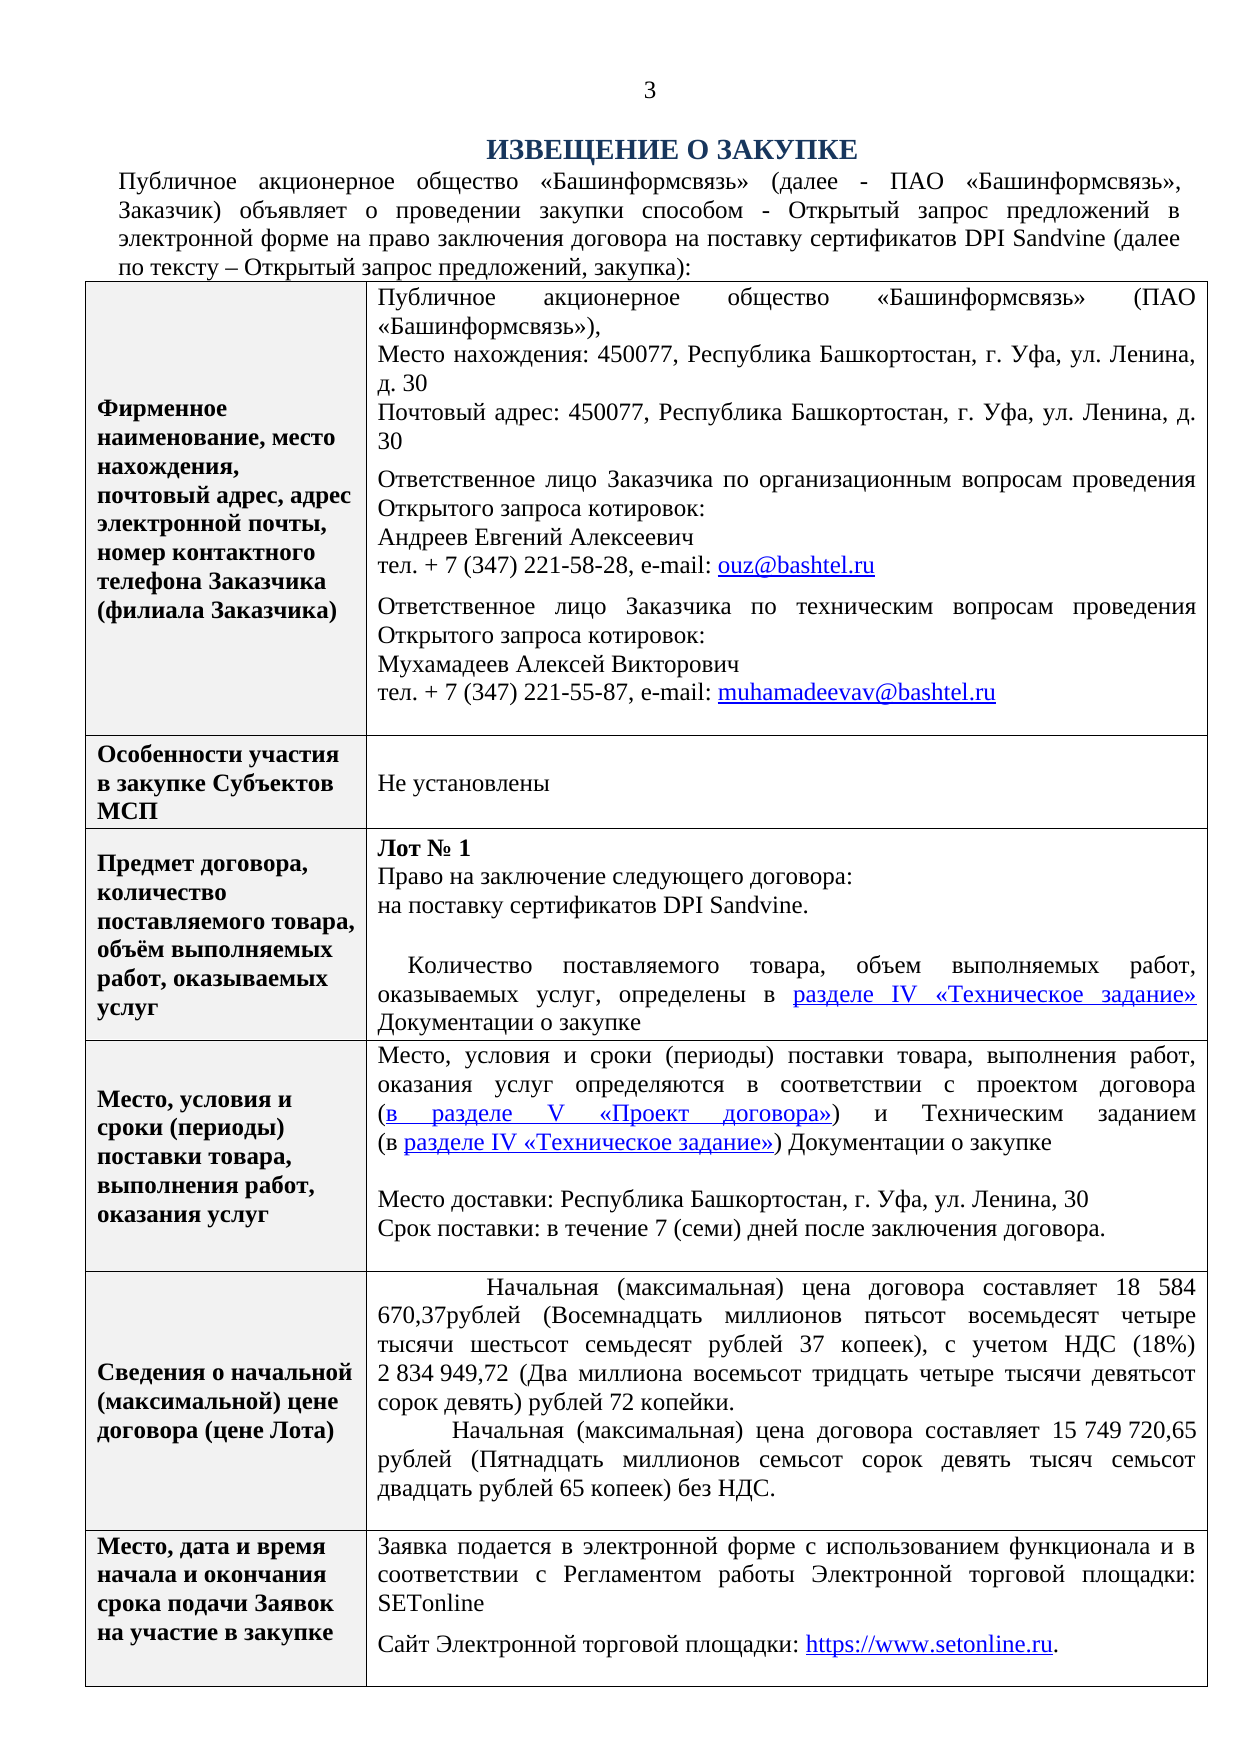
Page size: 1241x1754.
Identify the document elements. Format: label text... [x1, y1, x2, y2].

table_cell Место, условия и сроки (периоды) поставки товара, выполнения работ, оказания услуг [86, 1041, 366, 1271]
table_cell Особенности участия в закупке Субъектов МСП [86, 736, 366, 828]
table_header Фирменное наименование, место нахождения, почтовый адрес, адрес электронной почты, номер контактного телефона Заказчика (филиала Заказчика) [86, 282, 366, 735]
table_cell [367, 1531, 1207, 1686]
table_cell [86, 1531, 366, 1686]
table_cell Место, условия и сроки (периоды) поставки товара, выполнения работ, оказания услуг определяются в соответствии с проектом договора (в разделе V «Проект договора») и Техническим заданием (в разделе IV «Техническое задание») Документации о закупке Место доставки: Республика Башкортостан, г. Уфа, ул. Ленина, 30 Срок поставки: в течение 7 (семи) дней после заключения договора. [367, 1041, 1207, 1271]
table_cell Сведения о начальной (максимальной) цене договора (цене Лота) [86, 1272, 366, 1530]
table_cell Начальная (максимальная) цена договора составляет 18 584 670,37рублей (Восемнадцать миллионов пятьсот восемьдесят четыре тысячи шестьсот семьдесят рублей 37 копеек), с учетом НДС (18%) 2 834 949,72 (Два миллиона восемьсот тридцать четыре тысячи девятьсот сорок девять) рублей 72 копейки. Начальная (максимальная) цена договора составляет 15 749 720,65 рублей (Пятнадцать миллионов семьсот сорок девять тысяч семьсот двадцать рублей 65 копеек) без НДС. [367, 1272, 1207, 1530]
table_cell Не установлены [367, 736, 1207, 828]
text Публичное акционерное общество «Башинформсвязь» (далее - ПАО «Башинформсвязь», Заказчик) объявляет о проведении закупки способом - Открытый запрос предложений в электронной форме на право заключения договора на поставку сертификатов DPI Sandvine (далее по тексту – Открытый запрос предложений, закупка): [118, 166, 1181, 281]
table_cell Предмет договора, количество поставляемого товара, объём выполняемых работ, оказываемых услуг [86, 829, 366, 1039]
table_header Публичное акционерное общество «Башинформсвязь» (ПАО «Башинформсвязь»), Место нахождения: 450077, Республика Башкортостан, г. Уфа, ул. Ленина, д. 30 Почтовый адрес: 450077, Республика Башкортостан, г. Уфа, ул. Ленина, д. 30 Ответственное лицо Заказчика по организационным вопросам проведения Открытого запроса котировок: Андреев Евгений Алексеевич тел. + 7 (347) 221-58-28, e-mail: ouz@bashtel.ru Ответственное лицо Заказчика по техническим вопросам проведения Открытого запроса котировок: Мухамадеев Алексей Викторович тел. + 7 (347) 221-55-87, e-mail: muhamadeevav@bashtel.ru [367, 282, 1207, 735]
text ИЗВЕЩЕНИЕ О ЗАКУПКЕ [163, 132, 1181, 166]
table_cell Лот № 1 Право на заключение следующего договора: на поставку сертификатов DPI Sandvine. Количество поставляемого товара, объем выполняемых работ, оказываемых услуг, определены в разделе IV «Техническое задание» Документации о закупке [367, 829, 1207, 1039]
